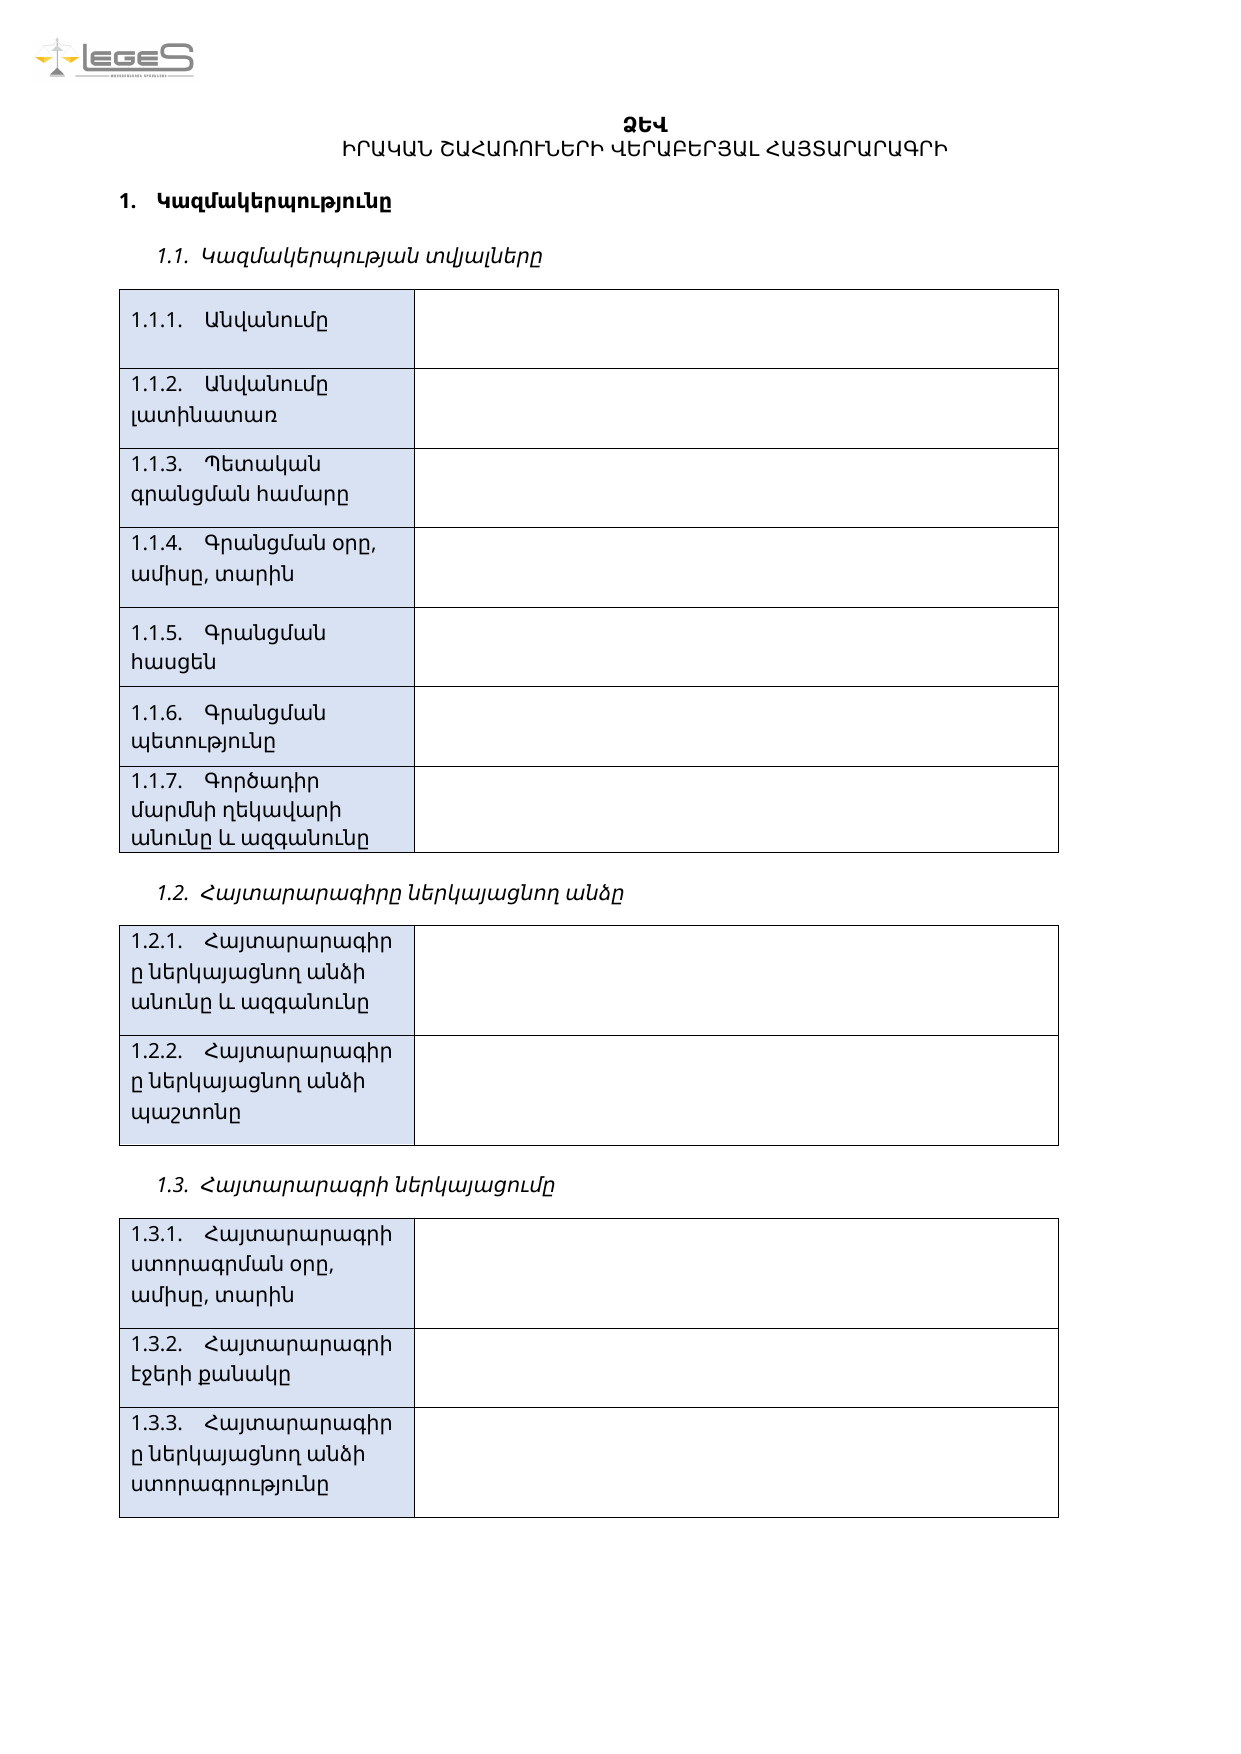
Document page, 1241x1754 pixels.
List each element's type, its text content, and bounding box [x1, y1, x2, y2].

table_cell Գործադիր մարմնի ղեկավարի անունը և ազգանունը [120, 767, 414, 852]
table_cell [415, 1408, 1058, 1517]
table_header Հայտարարագիրը ներկայացնող անձի անունը և ազգանունը [120, 926, 414, 1035]
text ՁԵՎ [118, 113, 1171, 137]
table_cell Գրանցման օրը, ամիսը, տարին [120, 528, 414, 607]
table_cell [415, 369, 1058, 448]
table_header [415, 926, 1058, 1035]
table_header [415, 290, 1058, 368]
table_cell Անվանումը լատինատառ [120, 369, 414, 448]
table_cell Հայտարարագիրը ներկայացնող անձի ստորագրությունը [120, 1408, 414, 1517]
list Հայտարարագիրը ներկայացնող անձը [156, 878, 1171, 906]
table_cell [415, 1036, 1058, 1144]
table_cell Պետական գրանցման համարը [120, 449, 414, 527]
table_cell [415, 687, 1058, 766]
table_cell [415, 449, 1058, 527]
text ԻՐԱԿԱՆ ՇԱՀԱՌՈՒՆԵՐԻ ՎԵՐԱԲԵՐՅԱԼ ՀԱՅՏԱՐԱՐԱԳՐԻ [118, 137, 1171, 161]
table_cell Գրանցման պետությունը [120, 687, 414, 766]
list Կազմակերպության տվյալները [156, 241, 1171, 270]
picture [31, 34, 200, 87]
table_cell [415, 767, 1058, 852]
table_cell [415, 608, 1058, 686]
table_header [415, 1219, 1058, 1328]
table_cell [415, 1329, 1058, 1407]
list Կազմակերպությունը [118, 186, 1171, 214]
table_cell Հայտարարագրի էջերի քանակը [120, 1329, 414, 1407]
table_cell [415, 528, 1058, 607]
table_cell Գրանցման հասցեն [120, 608, 414, 686]
table_header Հայտարարագրի ստորագրման օրը, ամիսը, տարին [120, 1219, 414, 1328]
list Հայտարարագրի ներկայացումը [156, 1171, 1171, 1199]
table_cell Հայտարարագիրը ներկայացնող անձի պաշտոնը [120, 1036, 414, 1144]
table_header Անվանումը [120, 290, 414, 368]
